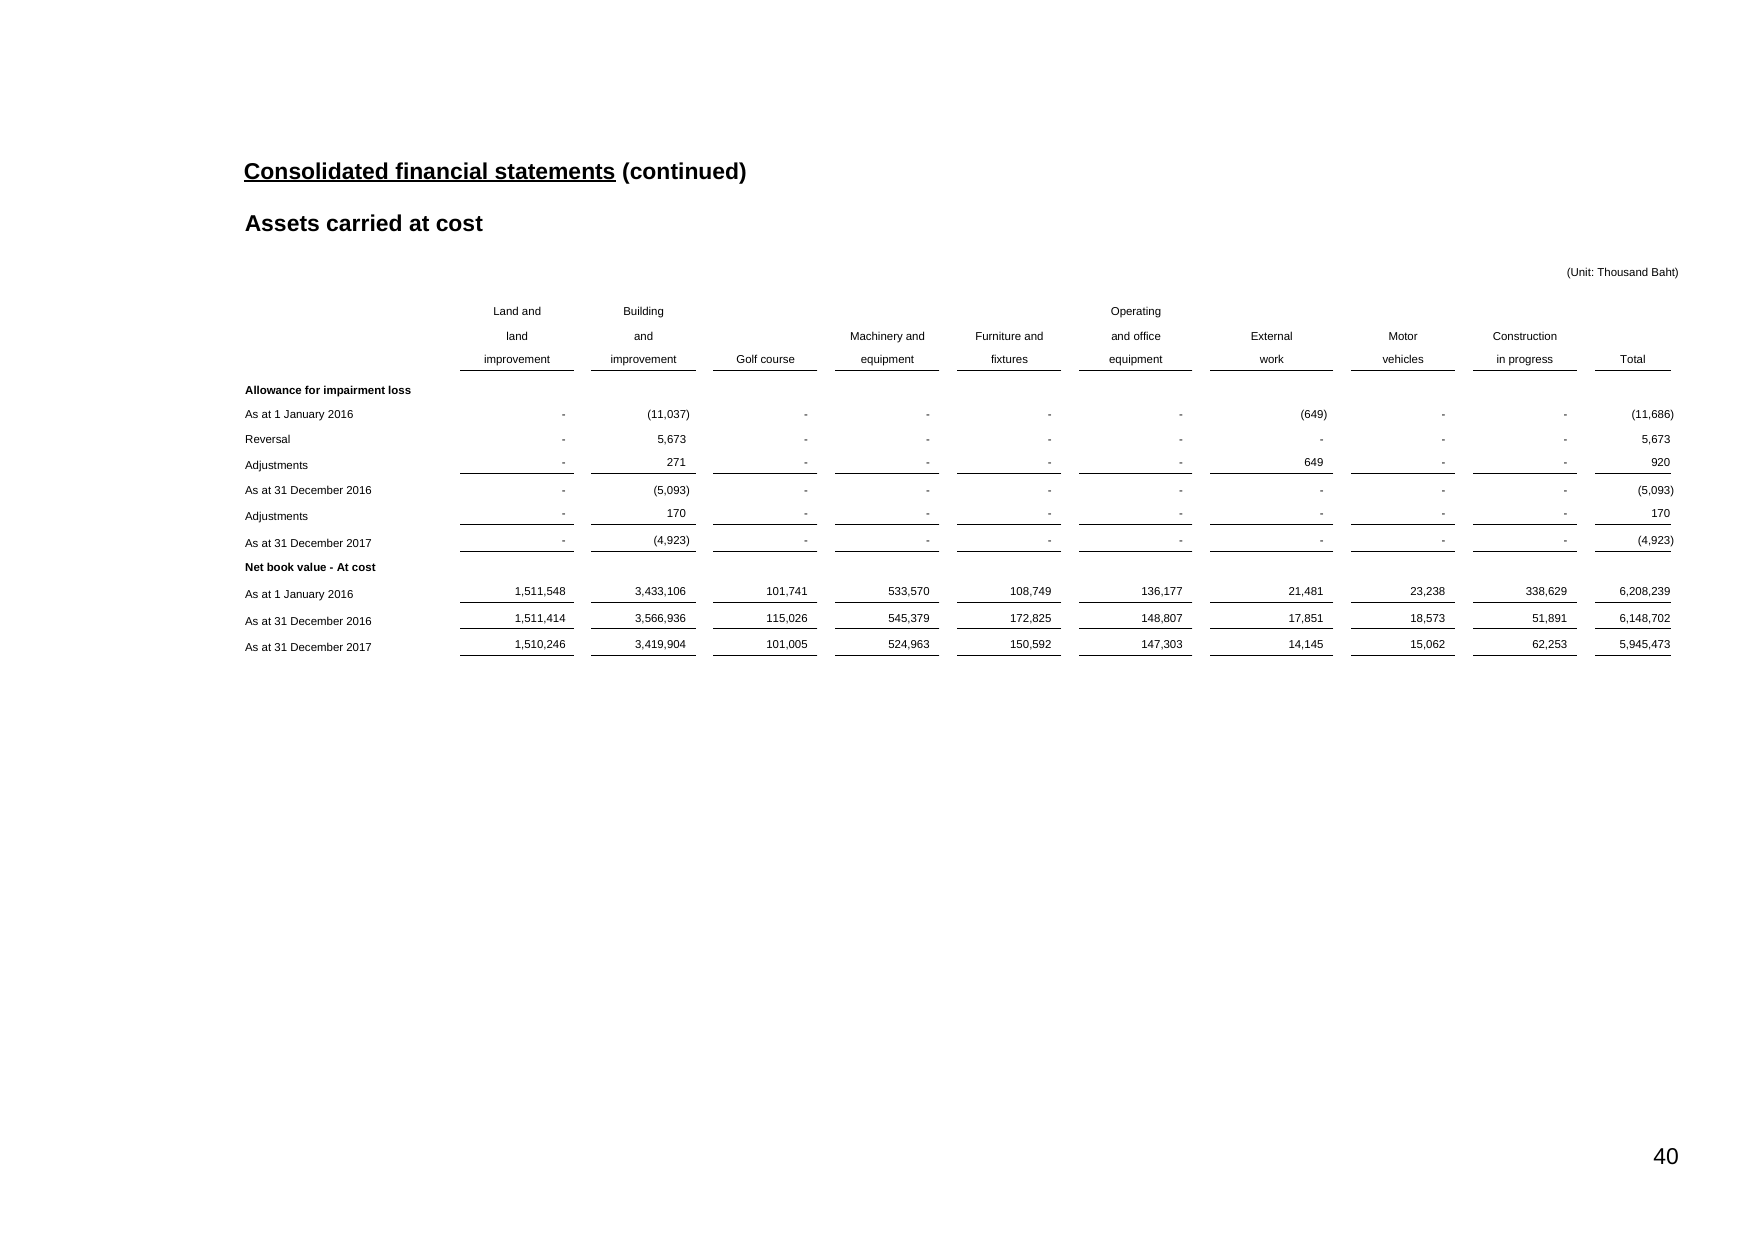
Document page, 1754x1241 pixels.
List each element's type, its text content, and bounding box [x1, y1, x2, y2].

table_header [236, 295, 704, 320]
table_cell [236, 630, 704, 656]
text Assets carried at cost [187, 199, 1678, 239]
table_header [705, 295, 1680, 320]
text Consolidated financial statements (continued) [187, 147, 1678, 187]
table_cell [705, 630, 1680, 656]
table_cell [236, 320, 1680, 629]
text (Unit: Thousand Baht) [187, 252, 1678, 283]
